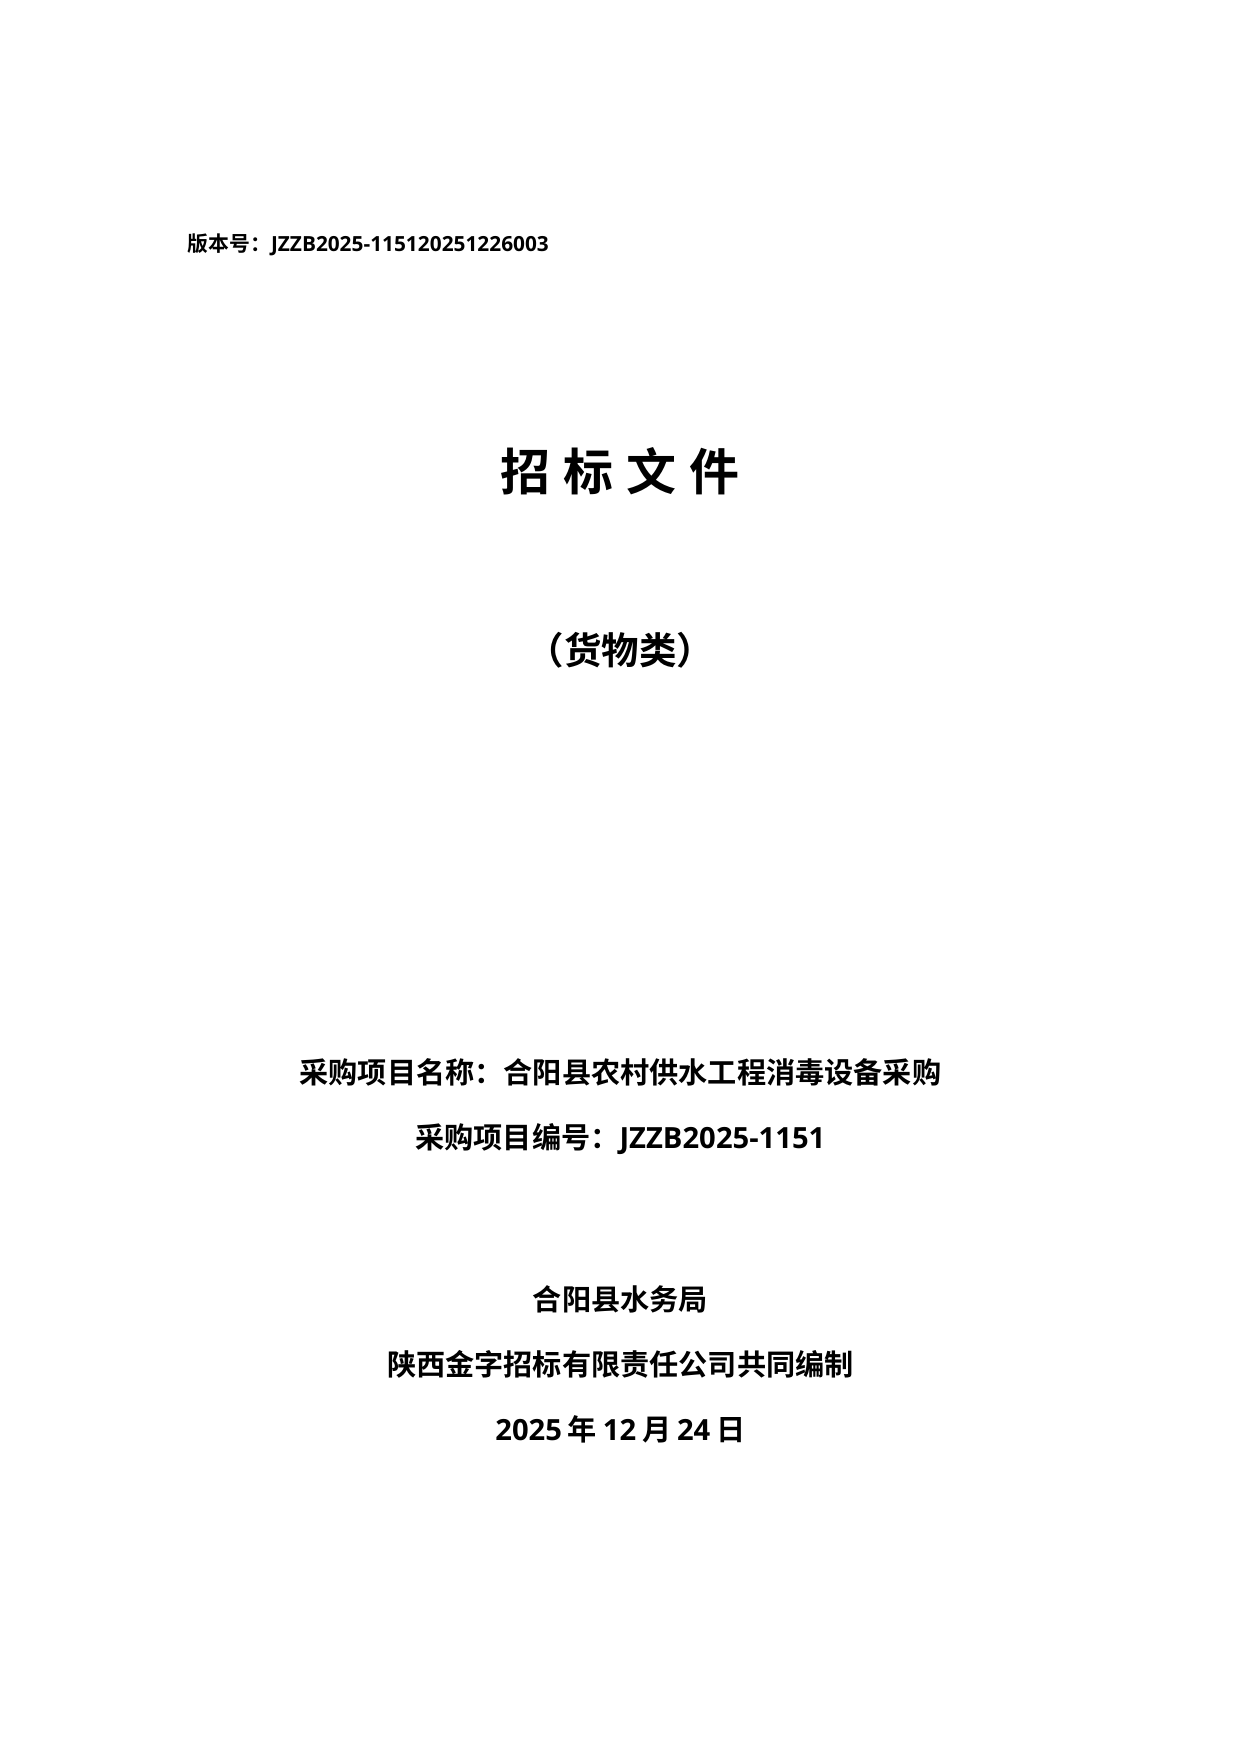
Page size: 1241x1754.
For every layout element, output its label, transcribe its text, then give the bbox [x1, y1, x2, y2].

text 采购项目名称：合阳县农村供水工程消毒设备采购 [187, 1039, 1053, 1104]
text （货物类） [187, 617, 1053, 1039]
text 2025年12月24日 [187, 1397, 1053, 1462]
text 陕西金字招标有限责任公司共同编制 [187, 1332, 1053, 1397]
text 合阳县水务局 [187, 1267, 1053, 1332]
text 版本号：JZZB2025-115120251226003 [187, 227, 1053, 422]
text 采购项目编号：JZZB2025-1151 [187, 1104, 1053, 1267]
text 招 标 文 件 [187, 422, 1053, 617]
